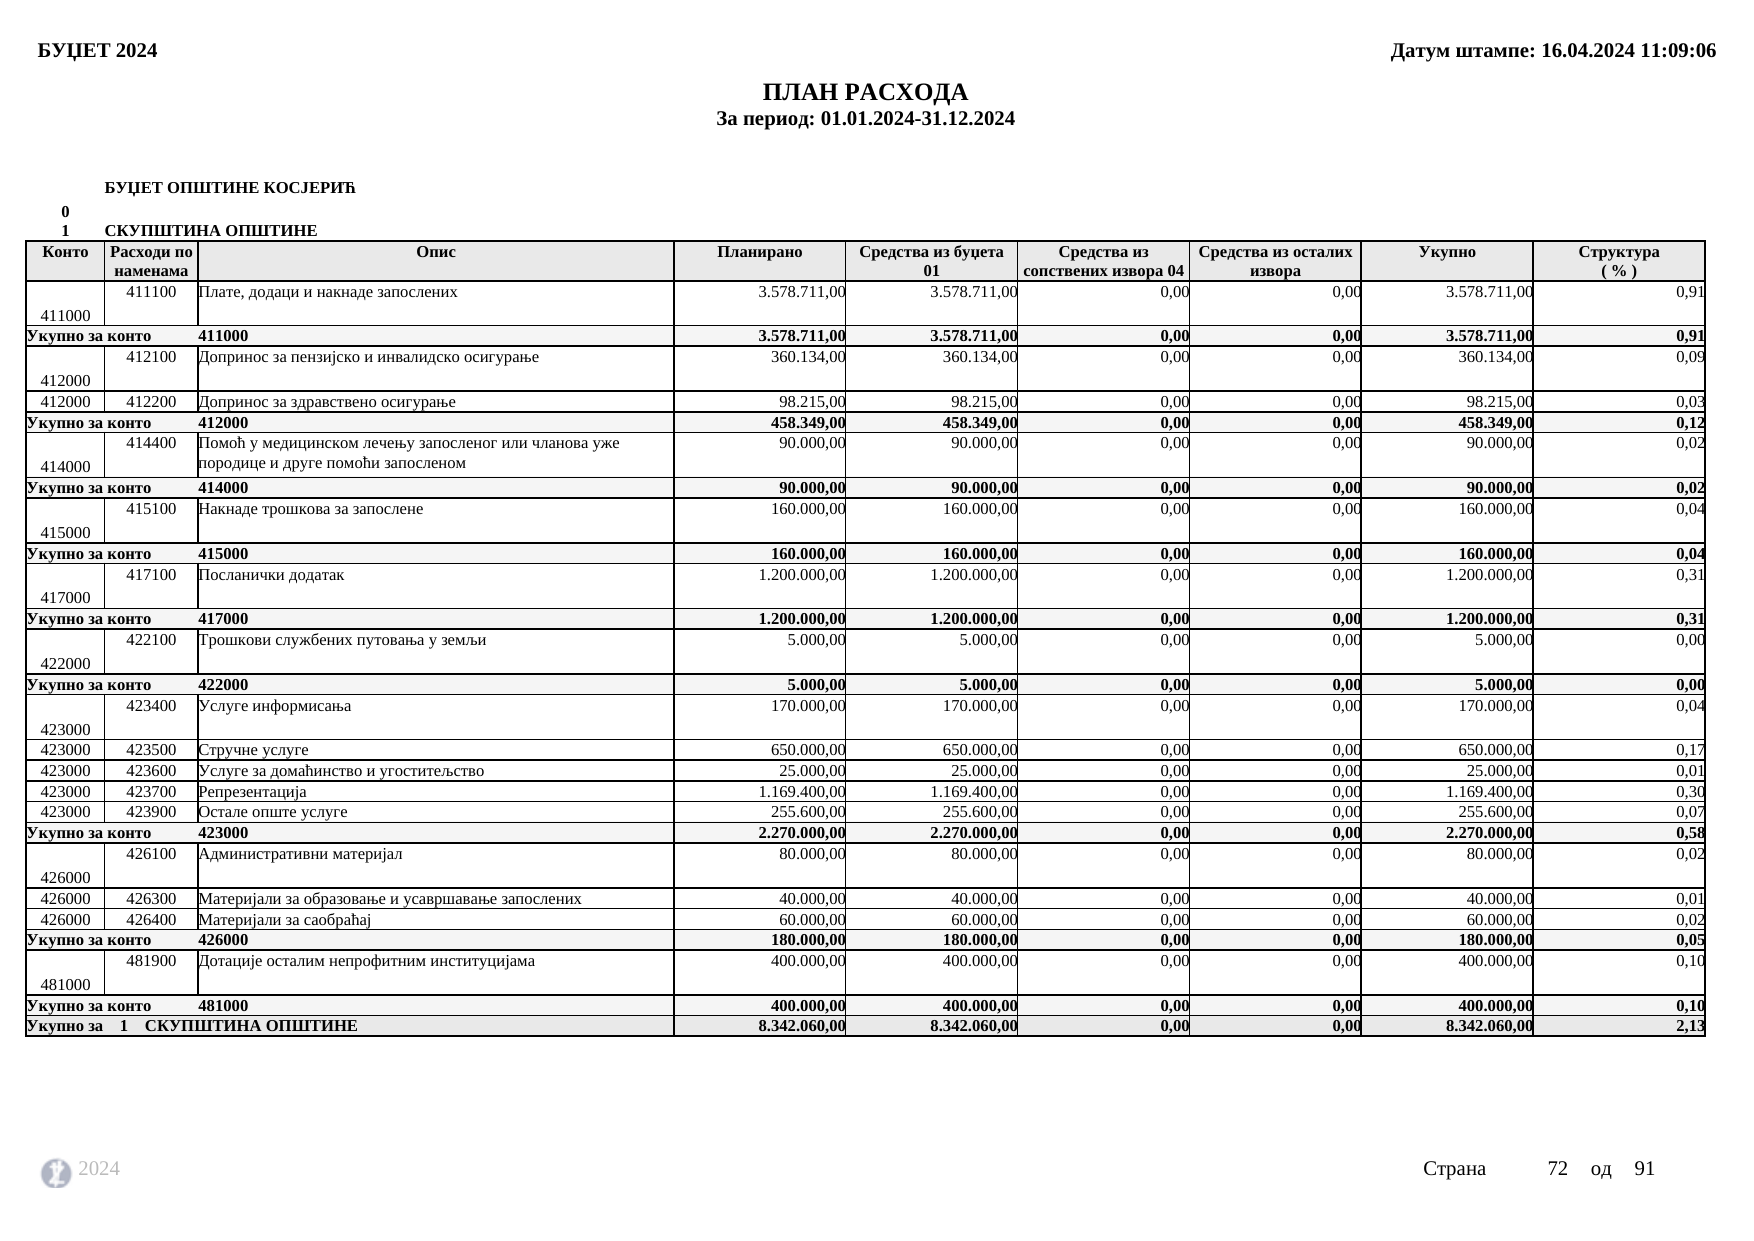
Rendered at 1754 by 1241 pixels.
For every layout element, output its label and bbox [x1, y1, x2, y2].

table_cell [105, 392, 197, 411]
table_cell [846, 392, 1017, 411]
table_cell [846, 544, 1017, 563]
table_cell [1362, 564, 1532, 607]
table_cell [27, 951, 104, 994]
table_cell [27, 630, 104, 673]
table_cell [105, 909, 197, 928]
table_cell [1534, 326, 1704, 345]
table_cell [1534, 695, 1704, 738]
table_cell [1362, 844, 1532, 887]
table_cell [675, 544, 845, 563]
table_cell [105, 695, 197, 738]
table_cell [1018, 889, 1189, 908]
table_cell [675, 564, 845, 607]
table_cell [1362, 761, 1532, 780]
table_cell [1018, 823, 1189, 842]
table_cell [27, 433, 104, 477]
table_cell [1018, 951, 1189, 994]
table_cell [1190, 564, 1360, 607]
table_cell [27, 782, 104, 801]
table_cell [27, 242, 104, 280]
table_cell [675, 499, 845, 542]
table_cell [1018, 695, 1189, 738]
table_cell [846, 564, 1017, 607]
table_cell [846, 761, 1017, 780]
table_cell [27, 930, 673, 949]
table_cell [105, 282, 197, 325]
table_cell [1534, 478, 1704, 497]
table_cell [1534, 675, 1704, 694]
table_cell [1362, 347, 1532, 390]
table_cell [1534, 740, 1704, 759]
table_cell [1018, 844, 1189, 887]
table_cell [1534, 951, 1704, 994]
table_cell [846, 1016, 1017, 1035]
picture [37, 1155, 75, 1188]
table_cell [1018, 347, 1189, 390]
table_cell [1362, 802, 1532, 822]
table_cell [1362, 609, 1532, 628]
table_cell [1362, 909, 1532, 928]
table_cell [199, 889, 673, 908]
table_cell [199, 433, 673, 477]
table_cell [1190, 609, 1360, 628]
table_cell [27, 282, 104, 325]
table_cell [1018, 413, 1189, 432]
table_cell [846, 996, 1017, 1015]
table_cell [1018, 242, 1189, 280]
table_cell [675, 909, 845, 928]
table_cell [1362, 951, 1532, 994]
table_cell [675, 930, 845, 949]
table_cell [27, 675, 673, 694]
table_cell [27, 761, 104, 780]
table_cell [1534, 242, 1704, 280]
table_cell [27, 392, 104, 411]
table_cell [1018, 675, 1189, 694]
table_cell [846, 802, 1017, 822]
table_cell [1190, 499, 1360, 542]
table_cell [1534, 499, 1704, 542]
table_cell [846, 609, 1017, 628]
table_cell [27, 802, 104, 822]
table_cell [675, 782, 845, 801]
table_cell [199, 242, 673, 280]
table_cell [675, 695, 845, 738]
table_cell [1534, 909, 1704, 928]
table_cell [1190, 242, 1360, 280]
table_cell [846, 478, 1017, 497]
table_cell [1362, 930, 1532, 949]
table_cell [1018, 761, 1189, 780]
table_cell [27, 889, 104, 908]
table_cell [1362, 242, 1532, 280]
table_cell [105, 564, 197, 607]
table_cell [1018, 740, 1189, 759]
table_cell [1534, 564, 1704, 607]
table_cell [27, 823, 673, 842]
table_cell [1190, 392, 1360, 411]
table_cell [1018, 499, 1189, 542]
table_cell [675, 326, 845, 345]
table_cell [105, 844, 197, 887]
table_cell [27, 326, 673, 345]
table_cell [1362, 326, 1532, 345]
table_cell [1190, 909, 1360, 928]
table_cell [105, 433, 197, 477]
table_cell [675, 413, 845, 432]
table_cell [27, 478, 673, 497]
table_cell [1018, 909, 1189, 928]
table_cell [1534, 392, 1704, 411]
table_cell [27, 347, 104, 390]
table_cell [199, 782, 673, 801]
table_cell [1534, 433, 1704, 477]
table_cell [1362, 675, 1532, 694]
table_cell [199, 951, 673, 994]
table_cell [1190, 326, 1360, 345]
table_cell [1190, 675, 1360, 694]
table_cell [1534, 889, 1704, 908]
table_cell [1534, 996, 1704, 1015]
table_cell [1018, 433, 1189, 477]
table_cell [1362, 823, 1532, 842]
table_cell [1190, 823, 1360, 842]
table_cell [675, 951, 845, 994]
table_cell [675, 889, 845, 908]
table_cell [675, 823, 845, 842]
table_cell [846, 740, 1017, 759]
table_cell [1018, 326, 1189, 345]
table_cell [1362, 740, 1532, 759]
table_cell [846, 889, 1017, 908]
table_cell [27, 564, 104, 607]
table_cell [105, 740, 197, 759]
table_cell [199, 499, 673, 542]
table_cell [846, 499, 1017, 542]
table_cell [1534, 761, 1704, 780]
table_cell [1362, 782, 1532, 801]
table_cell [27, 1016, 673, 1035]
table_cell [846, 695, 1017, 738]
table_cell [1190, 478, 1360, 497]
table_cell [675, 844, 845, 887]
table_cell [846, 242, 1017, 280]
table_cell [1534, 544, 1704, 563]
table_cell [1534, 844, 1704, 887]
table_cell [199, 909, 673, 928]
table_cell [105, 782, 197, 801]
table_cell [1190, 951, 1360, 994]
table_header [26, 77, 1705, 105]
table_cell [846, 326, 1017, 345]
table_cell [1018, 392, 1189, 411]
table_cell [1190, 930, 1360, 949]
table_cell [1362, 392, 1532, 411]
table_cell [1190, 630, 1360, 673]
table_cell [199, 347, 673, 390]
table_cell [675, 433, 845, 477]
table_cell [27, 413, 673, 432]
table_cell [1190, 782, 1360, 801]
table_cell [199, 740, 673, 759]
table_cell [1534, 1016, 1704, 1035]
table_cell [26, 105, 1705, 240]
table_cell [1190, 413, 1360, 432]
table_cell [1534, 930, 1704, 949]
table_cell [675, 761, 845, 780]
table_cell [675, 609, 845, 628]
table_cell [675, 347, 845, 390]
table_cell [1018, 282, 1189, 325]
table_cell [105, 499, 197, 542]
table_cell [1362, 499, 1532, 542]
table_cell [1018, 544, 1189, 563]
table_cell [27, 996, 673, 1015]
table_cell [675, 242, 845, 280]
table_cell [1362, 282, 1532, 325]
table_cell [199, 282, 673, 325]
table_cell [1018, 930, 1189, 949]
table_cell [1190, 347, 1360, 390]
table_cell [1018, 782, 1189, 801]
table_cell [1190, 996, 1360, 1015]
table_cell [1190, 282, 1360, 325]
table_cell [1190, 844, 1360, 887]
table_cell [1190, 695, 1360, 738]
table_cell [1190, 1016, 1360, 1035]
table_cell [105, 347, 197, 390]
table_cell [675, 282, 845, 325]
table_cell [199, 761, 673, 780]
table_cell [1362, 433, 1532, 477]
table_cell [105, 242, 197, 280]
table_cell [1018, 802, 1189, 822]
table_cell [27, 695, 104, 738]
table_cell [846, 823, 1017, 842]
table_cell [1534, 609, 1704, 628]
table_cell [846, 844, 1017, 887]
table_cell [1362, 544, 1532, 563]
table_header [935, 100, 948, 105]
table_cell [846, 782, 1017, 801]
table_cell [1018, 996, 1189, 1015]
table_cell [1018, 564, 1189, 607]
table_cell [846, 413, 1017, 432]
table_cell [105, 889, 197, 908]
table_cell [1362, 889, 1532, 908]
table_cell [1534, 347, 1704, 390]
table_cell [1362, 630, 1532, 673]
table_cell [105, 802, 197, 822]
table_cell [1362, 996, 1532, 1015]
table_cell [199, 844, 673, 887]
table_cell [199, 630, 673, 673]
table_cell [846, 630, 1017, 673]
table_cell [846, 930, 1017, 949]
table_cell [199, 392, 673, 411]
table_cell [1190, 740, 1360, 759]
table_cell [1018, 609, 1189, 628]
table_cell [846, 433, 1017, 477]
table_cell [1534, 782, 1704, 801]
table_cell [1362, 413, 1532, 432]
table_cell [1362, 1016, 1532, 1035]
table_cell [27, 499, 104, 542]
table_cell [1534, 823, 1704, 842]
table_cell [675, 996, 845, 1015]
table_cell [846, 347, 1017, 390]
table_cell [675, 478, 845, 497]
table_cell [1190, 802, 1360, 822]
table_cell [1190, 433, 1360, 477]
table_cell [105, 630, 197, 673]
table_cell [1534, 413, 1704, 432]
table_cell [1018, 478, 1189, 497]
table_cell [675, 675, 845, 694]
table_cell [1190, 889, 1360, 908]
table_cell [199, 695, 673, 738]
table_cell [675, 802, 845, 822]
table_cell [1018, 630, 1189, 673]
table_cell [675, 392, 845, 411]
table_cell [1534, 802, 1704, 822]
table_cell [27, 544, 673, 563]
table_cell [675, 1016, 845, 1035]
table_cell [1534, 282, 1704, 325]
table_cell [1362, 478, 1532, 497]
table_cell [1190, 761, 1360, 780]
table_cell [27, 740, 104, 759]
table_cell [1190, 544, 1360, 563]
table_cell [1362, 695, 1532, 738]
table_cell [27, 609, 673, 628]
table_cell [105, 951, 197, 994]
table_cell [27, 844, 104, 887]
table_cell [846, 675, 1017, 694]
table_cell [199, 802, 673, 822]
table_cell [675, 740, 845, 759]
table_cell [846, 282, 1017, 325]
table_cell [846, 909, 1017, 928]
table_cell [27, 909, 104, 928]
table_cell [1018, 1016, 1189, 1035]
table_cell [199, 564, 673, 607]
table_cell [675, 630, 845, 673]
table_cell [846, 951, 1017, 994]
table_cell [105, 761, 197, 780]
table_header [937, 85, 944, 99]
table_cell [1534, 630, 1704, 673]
